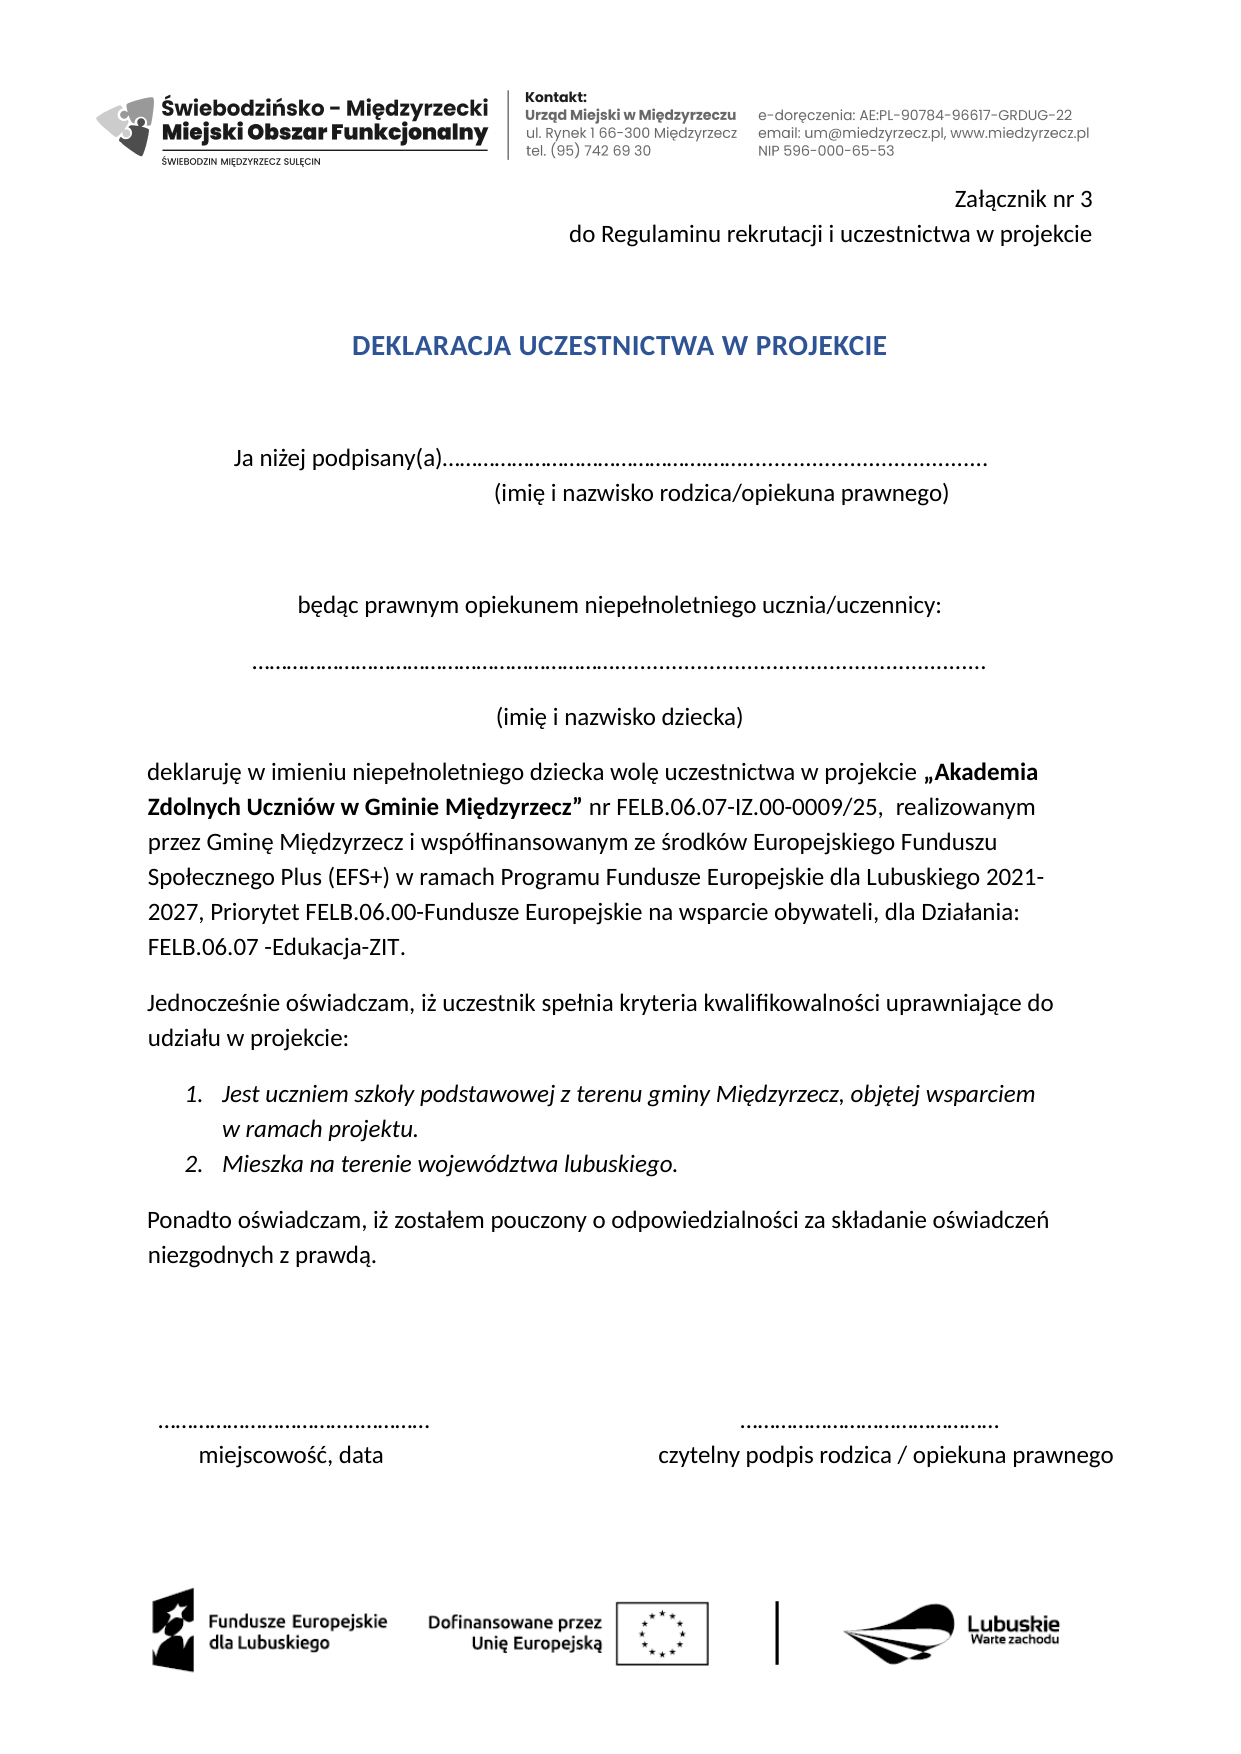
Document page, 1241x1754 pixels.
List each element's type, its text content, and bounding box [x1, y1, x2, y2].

text Załącznik nr 3 do Regulaminu rekrutacji i uczestnictwa w projekcie [147, 183, 1093, 248]
text deklaruję w imieniu niepełnoletniego dziecka wolę uczestnictwa w projekcie „Akademia Zdolnych Uczniów w Gminie Międzyrzecz” nr FELB.06.07-IZ.00-0009/25, realizowanym przez Gminę Międzyrzecz i współfinansowanym ze środków Europejskiego Funduszu Społecznego Plus (EFS+) w ramach Programu Fundusze Europejskie dla Lubuskiego 2021-2027, Priorytet FELB.06.00-Fundusze Europejskie na wsparcie obywateli, dla Działania: FELB.06.07 -Edukacja-ZIT. [147, 757, 1093, 962]
text Ja niżej podpisany(a)……………………………………….……....................................... (imię i nazwisko rodzica/opiekuna prawnego) [147, 442, 1093, 508]
picture [147, 1584, 1093, 1681]
text będąc prawnym opiekunem niepełnoletniego ucznia/uczennicy: [147, 589, 1093, 619]
text ……………………………..………… ……………………………………… [147, 1404, 1093, 1435]
text (imię i nazwisko dziecka) [147, 701, 1093, 731]
list Jest uczniem szkoły podstawowej z terenu gminy Międzyrzecz, objętej wsparciem w ramach projektu. [184, 1078, 1093, 1144]
text Ponadto oświadczam, iż zostałem pouczony o odpowiedzialności za składanie oświadczeń niezgodnych z prawdą. [147, 1204, 1093, 1269]
text ………………………………………………………........................................................... [147, 645, 1093, 675]
list Mieszka na terenie województwa lubuskiego. [184, 1148, 1093, 1179]
text DEKLARACJA UCZESTNICTWA W PROJEKCIE [147, 327, 1093, 363]
text Jednocześnie oświadczam, iż uczestnik spełnia kryteria kwalifikowalności uprawniające do udziału w projekcie: [147, 987, 1093, 1053]
picture [88, 73, 1100, 183]
text miejscowość, data czytelny podpis rodzica / opiekuna prawnego [147, 1439, 1093, 1470]
